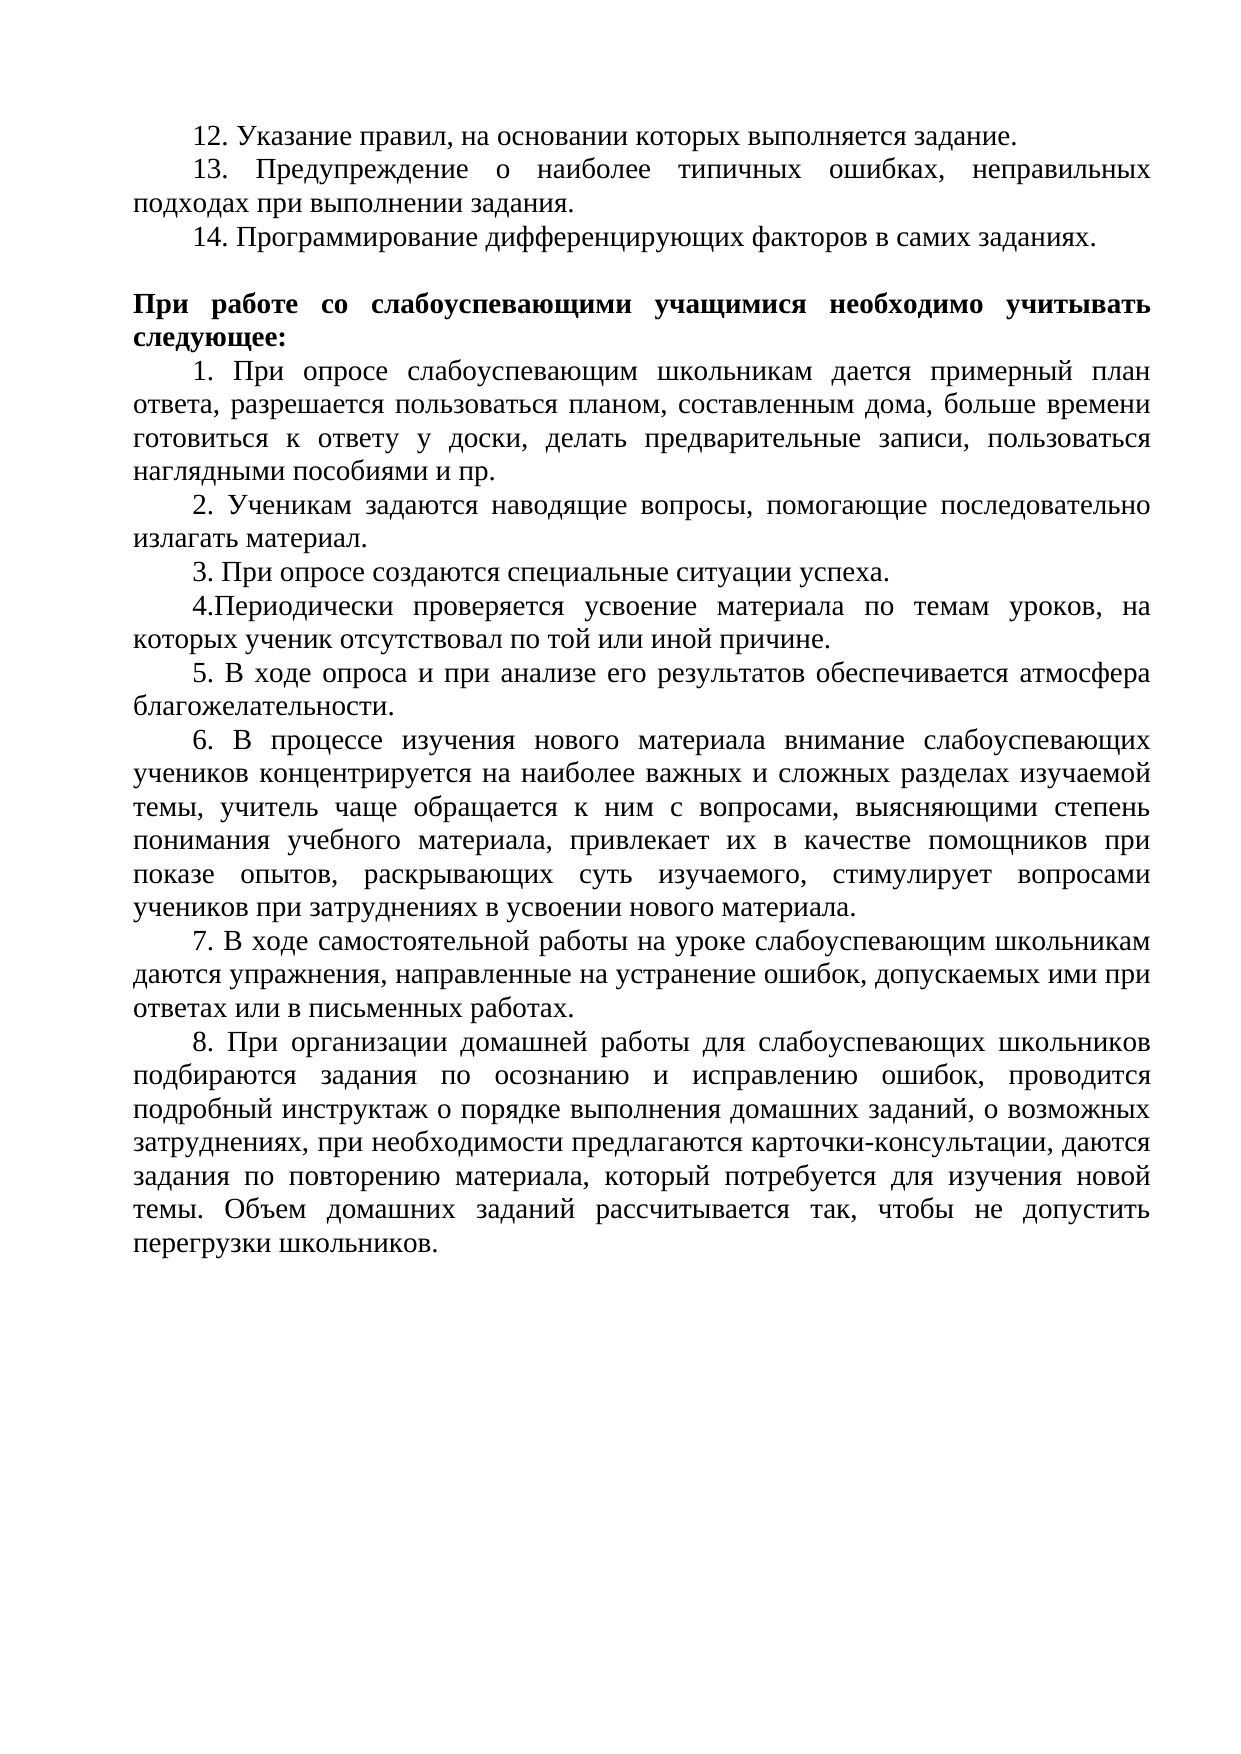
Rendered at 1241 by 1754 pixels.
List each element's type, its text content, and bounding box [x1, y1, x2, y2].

text 5. В ходе опроса и при анализе его результатов обеспечивается атмосфера благожелательности. [133, 655, 1152, 722]
text 13. Предупреждение о наиболее типичных ошибках, неправильных подходах при выполнении задания. [133, 152, 1152, 219]
text 1. При опросе слабоуспевающим школьникам дается примерный план ответа, разрешается пользоваться планом, составленным дома, больше времени готовиться к ответу у доски, делать предварительные записи, пользоваться наглядными пособиями и пр. [133, 353, 1152, 487]
text 12. Указание правил, на основании которых выполняется задание. [133, 118, 1152, 152]
text 7. В ходе самостоятельной работы на уроке слабоуспевающим школьникам даются упражнения, направленные на устранение ошибок, допускаемых ими при ответах или в письменных работах. [133, 923, 1152, 1024]
text 8. При организации домашней работы для слабоуспевающих школьников подбираются задания по осознанию и исправлению ошибок, проводится подробный инструктаж о порядке выполнения домашних заданий, о возможных затруднениях, при необходимости предлагаются карточки-консультации, даются задания по повторению материала, который потребуется для изучения новой темы. Объем домашних заданий рассчитывается так, чтобы не допустить перегрузки школьников. [133, 1024, 1152, 1258]
text 3. При опросе создаются специальные ситуации успеха. [133, 554, 1152, 588]
text 2. Ученикам задаются наводящие вопросы, помогающие последовательно излагать материал. [133, 487, 1152, 554]
text При работе со слабоуспевающими учащимися необходимо учитывать следующее: [133, 286, 1152, 353]
text 6. В процессе изучения нового материала внимание слабоуспевающих учеников концентрируется на наиболее важных и сложных разделах изучаемой темы, учитель чаще обращается к ним с вопросами, выясняющими степень понимания учебного материала, привлекает их в качестве помощников при показе опытов, раскрывающих суть изучаемого, стимулирует вопросами учеников при затруднениях в усвоении нового материала. [133, 722, 1152, 923]
text 14. Программирование дифференцирующих факторов в самих заданиях. [133, 219, 1152, 252]
text 4.Периодически проверяется усвоение материала по темам уроков, на которых ученик отсутствовал по той или иной причине. [133, 588, 1152, 655]
